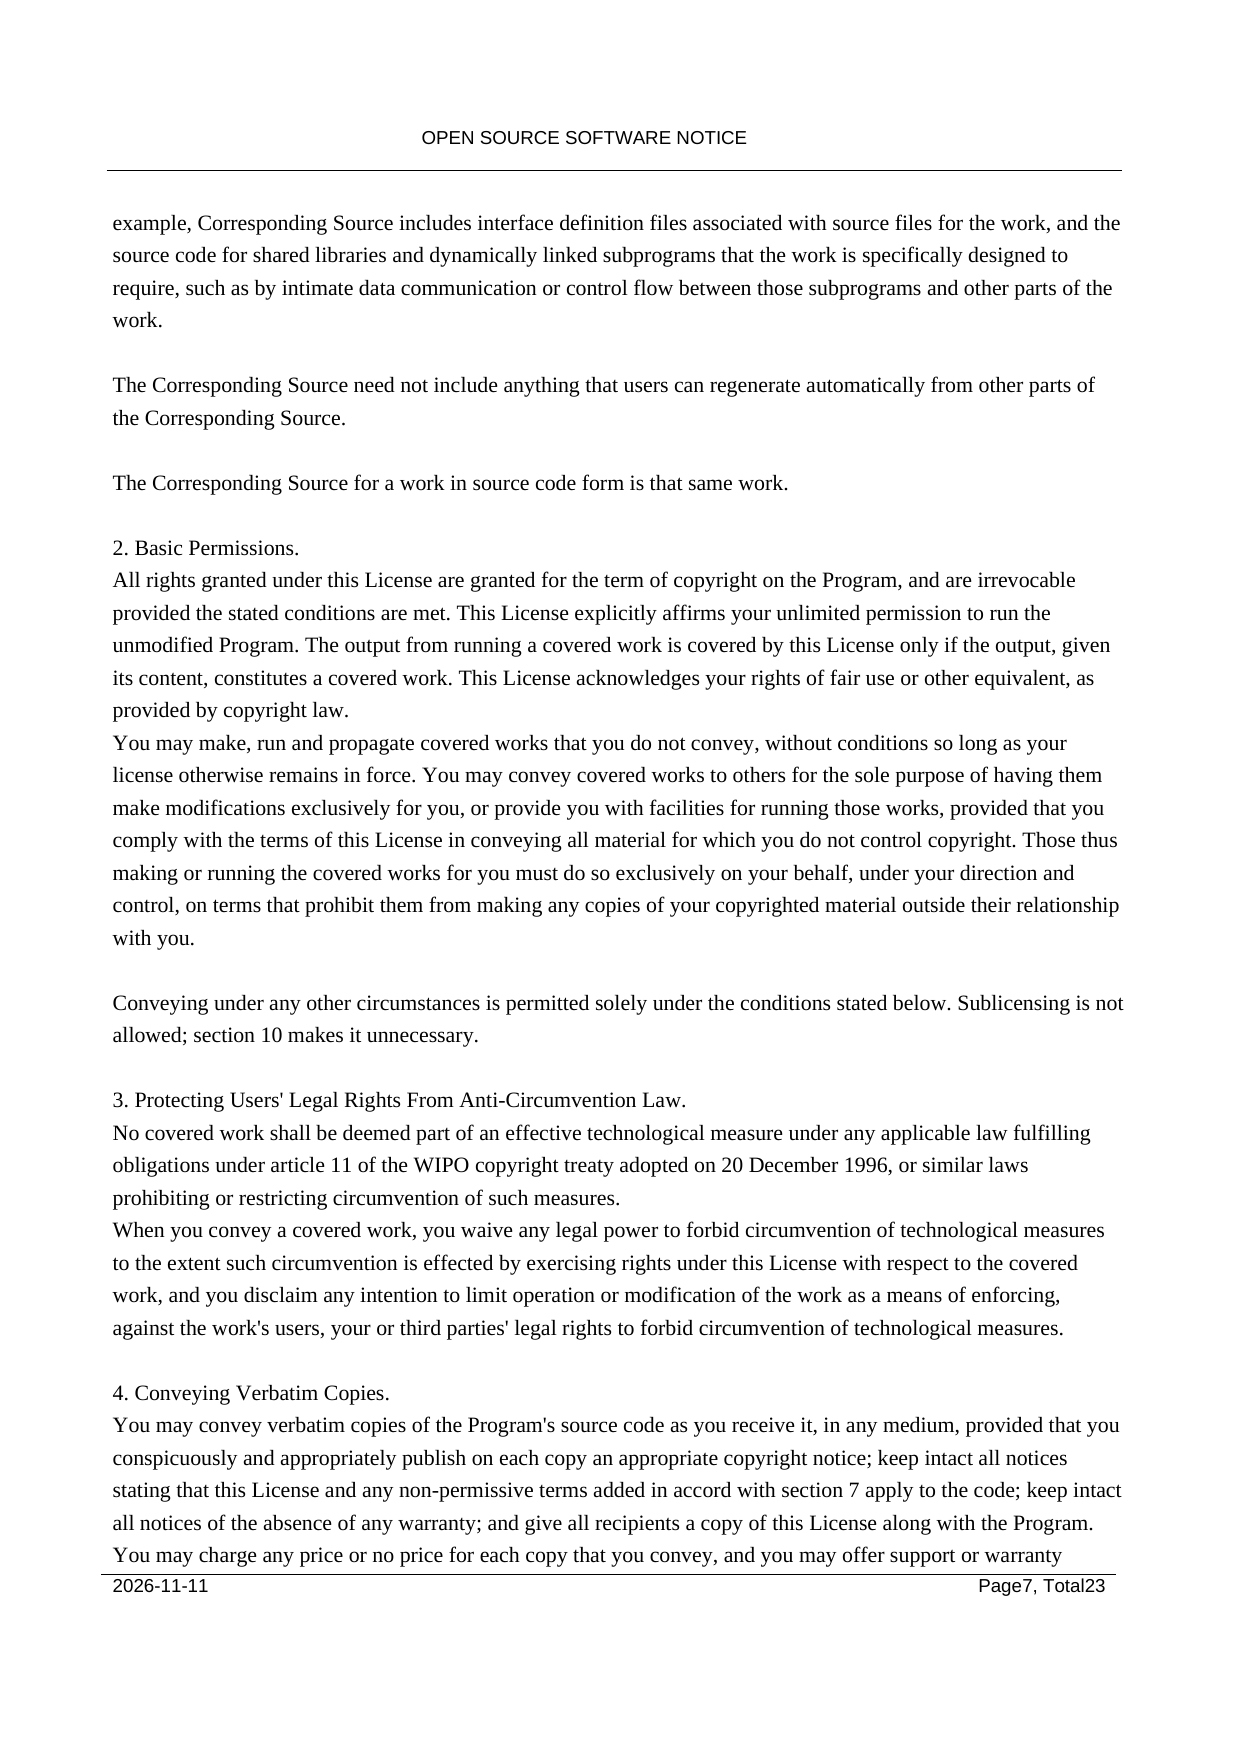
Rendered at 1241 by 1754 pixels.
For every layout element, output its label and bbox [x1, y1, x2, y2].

text [112, 206, 1128, 1571]
